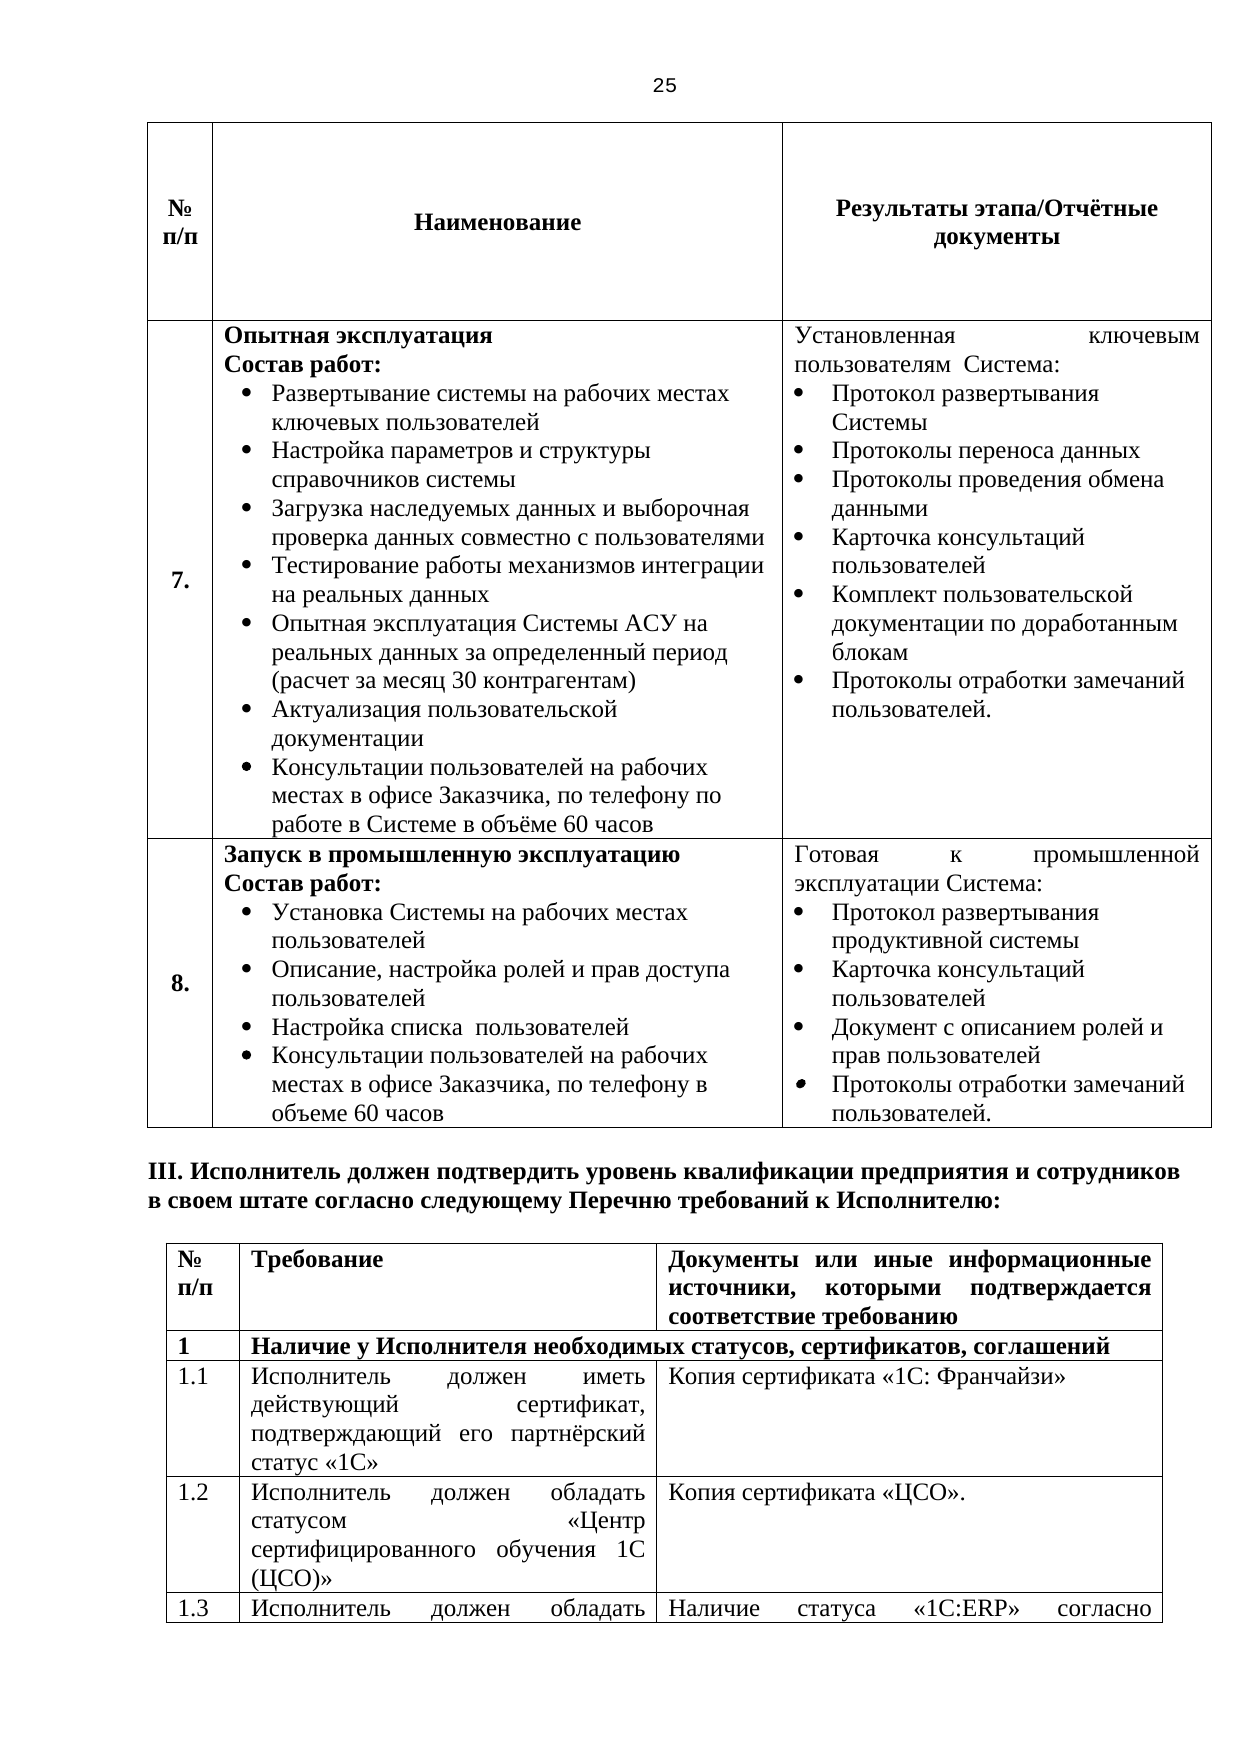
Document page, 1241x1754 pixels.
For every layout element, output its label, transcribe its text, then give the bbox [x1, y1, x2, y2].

table_cell Установленная ключевым пользователям Система: Протокол развертывания Системы Протоколы переноса данных Протоколы проведения обмена данными Карточка консультаций пользователей Комплект пользовательской документации по доработанным блокам Протоколы отработки замечаний пользователей. [783, 321, 1211, 838]
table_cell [240, 1593, 656, 1622]
table_cell Копия сертификата «1С: Франчайзи» [657, 1361, 1162, 1476]
table_cell 8. [148, 839, 212, 1127]
table_header № п/п [167, 1244, 239, 1330]
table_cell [657, 1593, 1162, 1622]
table_header Результаты этапа/Отчётные документы [783, 123, 1211, 319]
table_cell Запуск в промышленную эксплуатацию Состав работ: Установка Системы на рабочих местах пользователей Описание, настройка ролей и прав доступа пользователей Настройка списка пользователей Консультации пользователей на рабочих местах в офисе Заказчика, по телефону в объеме 60 часов [213, 839, 782, 1127]
table_cell Копия сертификата «ЦСО». [657, 1477, 1162, 1592]
table_cell 7. [148, 321, 212, 838]
table_cell 1.2 [167, 1477, 239, 1592]
table_header Требование [240, 1244, 656, 1330]
table_cell 1.3 [167, 1593, 239, 1622]
table_header № п/п [148, 123, 212, 319]
table_cell Исполнитель должен обладать статусом «Центр сертифицированного обучения 1С (ЦСО)» [240, 1477, 656, 1592]
text III. Исполнитель должен подтвердить уровень квалификации предприятия и сотрудников в своем штате согласно следующему Перечню требований к Исполнителю: [148, 1156, 1181, 1214]
table_cell Готовая к промышленной эксплуатации Система: Протокол развертывания продуктивной системы Карточка консультаций пользователей Документ с описанием ролей и прав пользователей Протоколы отработки замечаний пользователей. [783, 839, 1211, 1127]
table_cell Исполнитель должен иметь действующий сертификат, подтверждающий его партнёрский статус «1С» [240, 1361, 656, 1476]
table_cell Опытная эксплуатация Состав работ: Развертывание системы на рабочих местах ключевых пользователей Настройка параметров и структуры справочников системы Загрузка наследуемых данных и выборочная проверка данных совместно с пользователями Тестирование работы механизмов интеграции на реальных данных Опытная эксплуатация Системы АСУ на реальных данных за определенный период (расчет за месяц 30 контрагентам) Актуализация пользовательской документации Консультации пользователей на рабочих местах в офисе Заказчика, по телефону по работе в Системе в объёме 60 часов [213, 321, 782, 838]
table_header Наименование [213, 123, 782, 319]
table_cell 1.1 [167, 1361, 239, 1476]
table_cell Наличие у Исполнителя необходимых статусов, сертификатов, соглашений [240, 1331, 1162, 1360]
table_cell 1 [167, 1331, 239, 1360]
table_header Документы или иные информационные источники, которыми подтверждается соответствие требованию [657, 1244, 1162, 1330]
